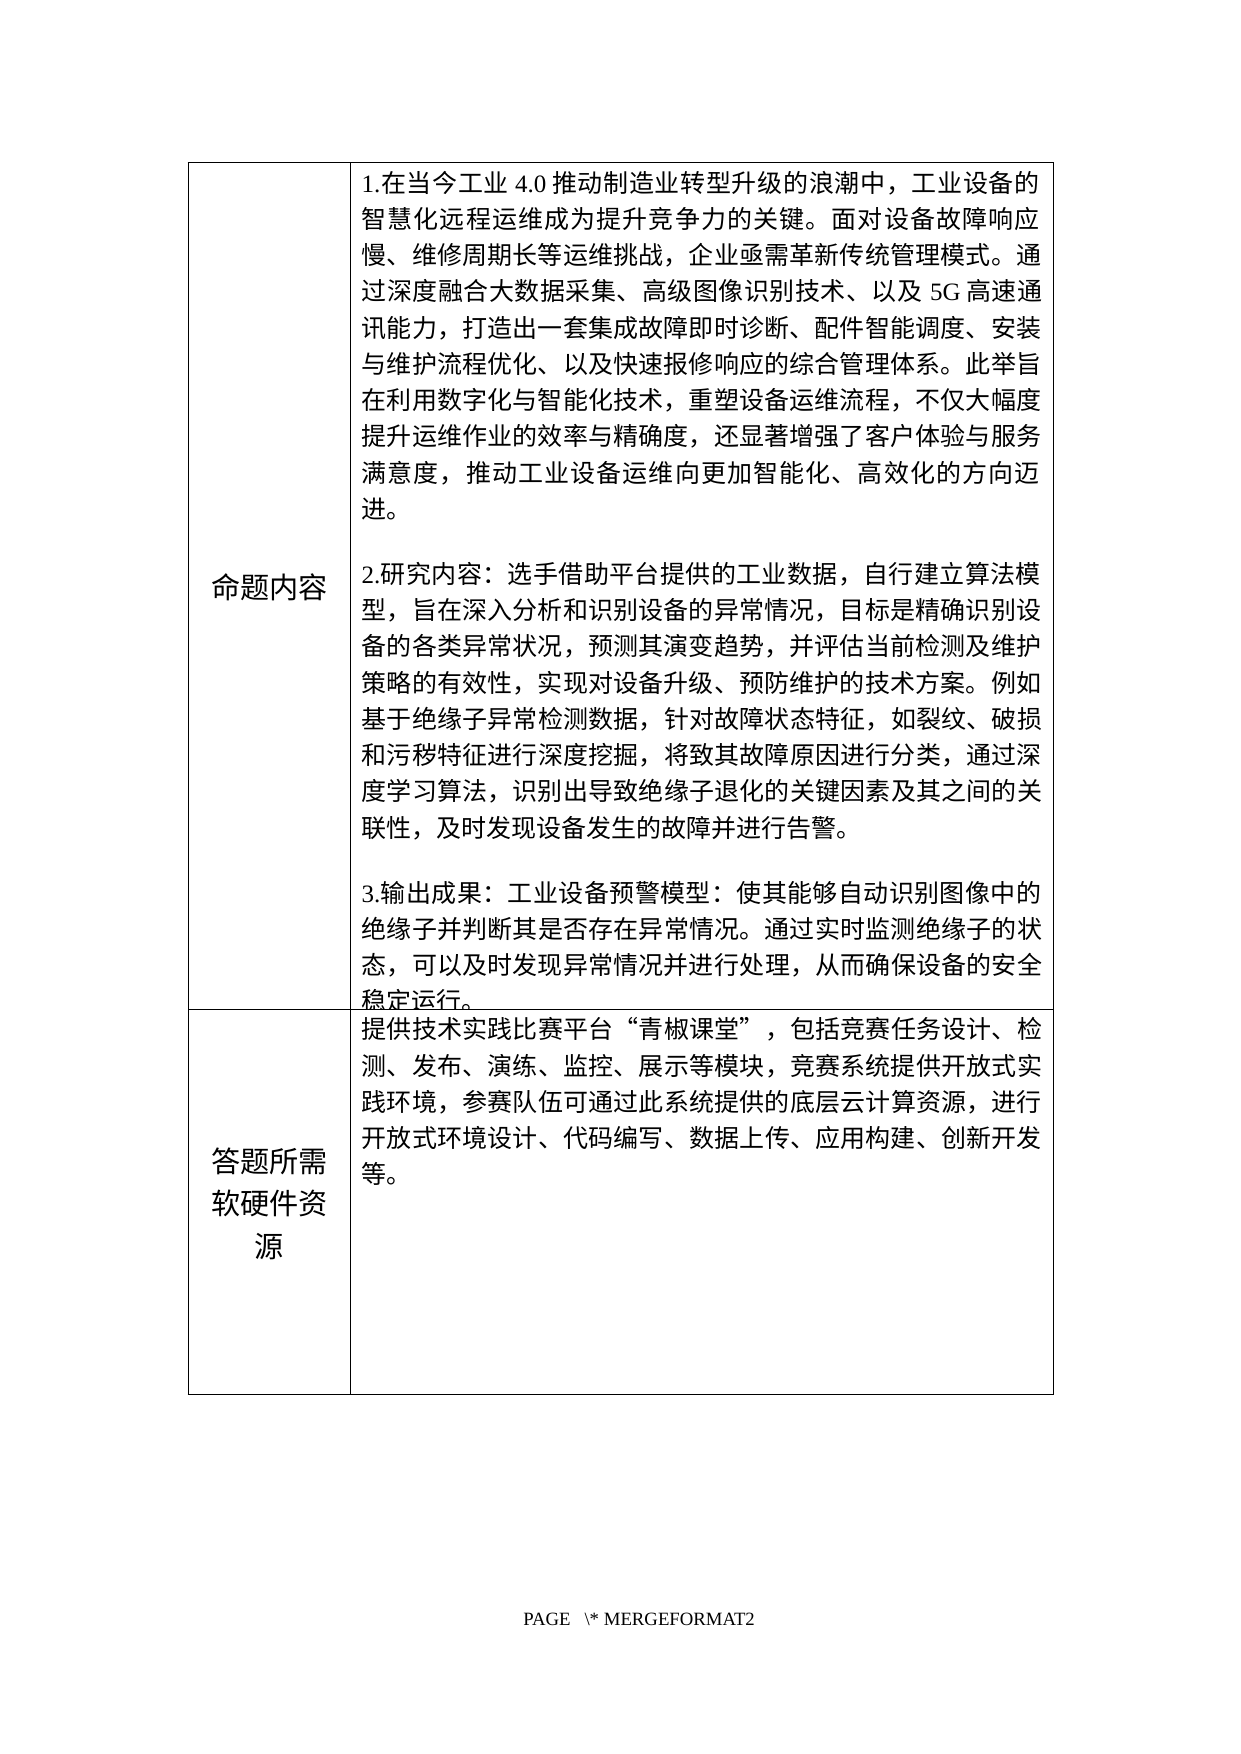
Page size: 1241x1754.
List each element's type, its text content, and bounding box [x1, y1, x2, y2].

table_cell 1.在当今工业4.0推动制造业转型升级的浪潮中，工业设备的智慧化远程运维成为提升竞争力的关键。面对设备故障响应慢、维修周期长等运维挑战，企业亟需革新传统管理模式。通过深度融合大数据采集、高级图像识别技术、以及5G高速通讯能力，打造出一套集成故障即时诊断、配件智能调度、安装与维护流程优化、以及快速报修响应的综合管理体系。此举旨在利用数字化与智能化技术，重塑设备运维流程，不仅大幅度提升运维作业的效率与精确度，还显著增强了客户体验与服务满意度，推动工业设备运维向更加智能化、高效化的方向迈进。 2.研究内容：选手借助平台提供的工业数据，自行建立算法模型，旨在深入分析和识别设备的异常情况，目标是精确识别设备的各类异常状况，预测其演变趋势，并评估当前检测及维护策略的有效性，实现对设备升级、预防维护的技术方案。例如基于绝缘子异常检测数据，针对故障状态特征，如裂纹、破损和污秽特征进行深度挖掘，将致其故障原因进行分类，通过深度学习算法，识别出导致绝缘子退化的关键因素及其之间的关联性，及时发现设备发生的故障并进行告警。 3.输出成果：工业设备预警模型：使其能够自动识别图像中的绝缘子并判断其是否存在异常情况。通过实时监测绝缘子的状态，可以及时发现异常情况并进行处理，从而确保设备的安全稳定运行。 [351, 163, 1053, 1009]
table_cell 答题所需软硬件资源 [189, 1010, 350, 1394]
table_cell 提供技术实践比赛平台“青椒课堂”，包括竞赛任务设计、检测、发布、演练、监控、展示等模块，竞赛系统提供开放式实践环境，参赛队伍可通过此系统提供的底层云计算资源，进行开放式环境设计、代码编写、数据上传、应用构建、创新开发等。 [351, 1010, 1053, 1394]
table_cell 命题内容 [189, 163, 350, 1009]
